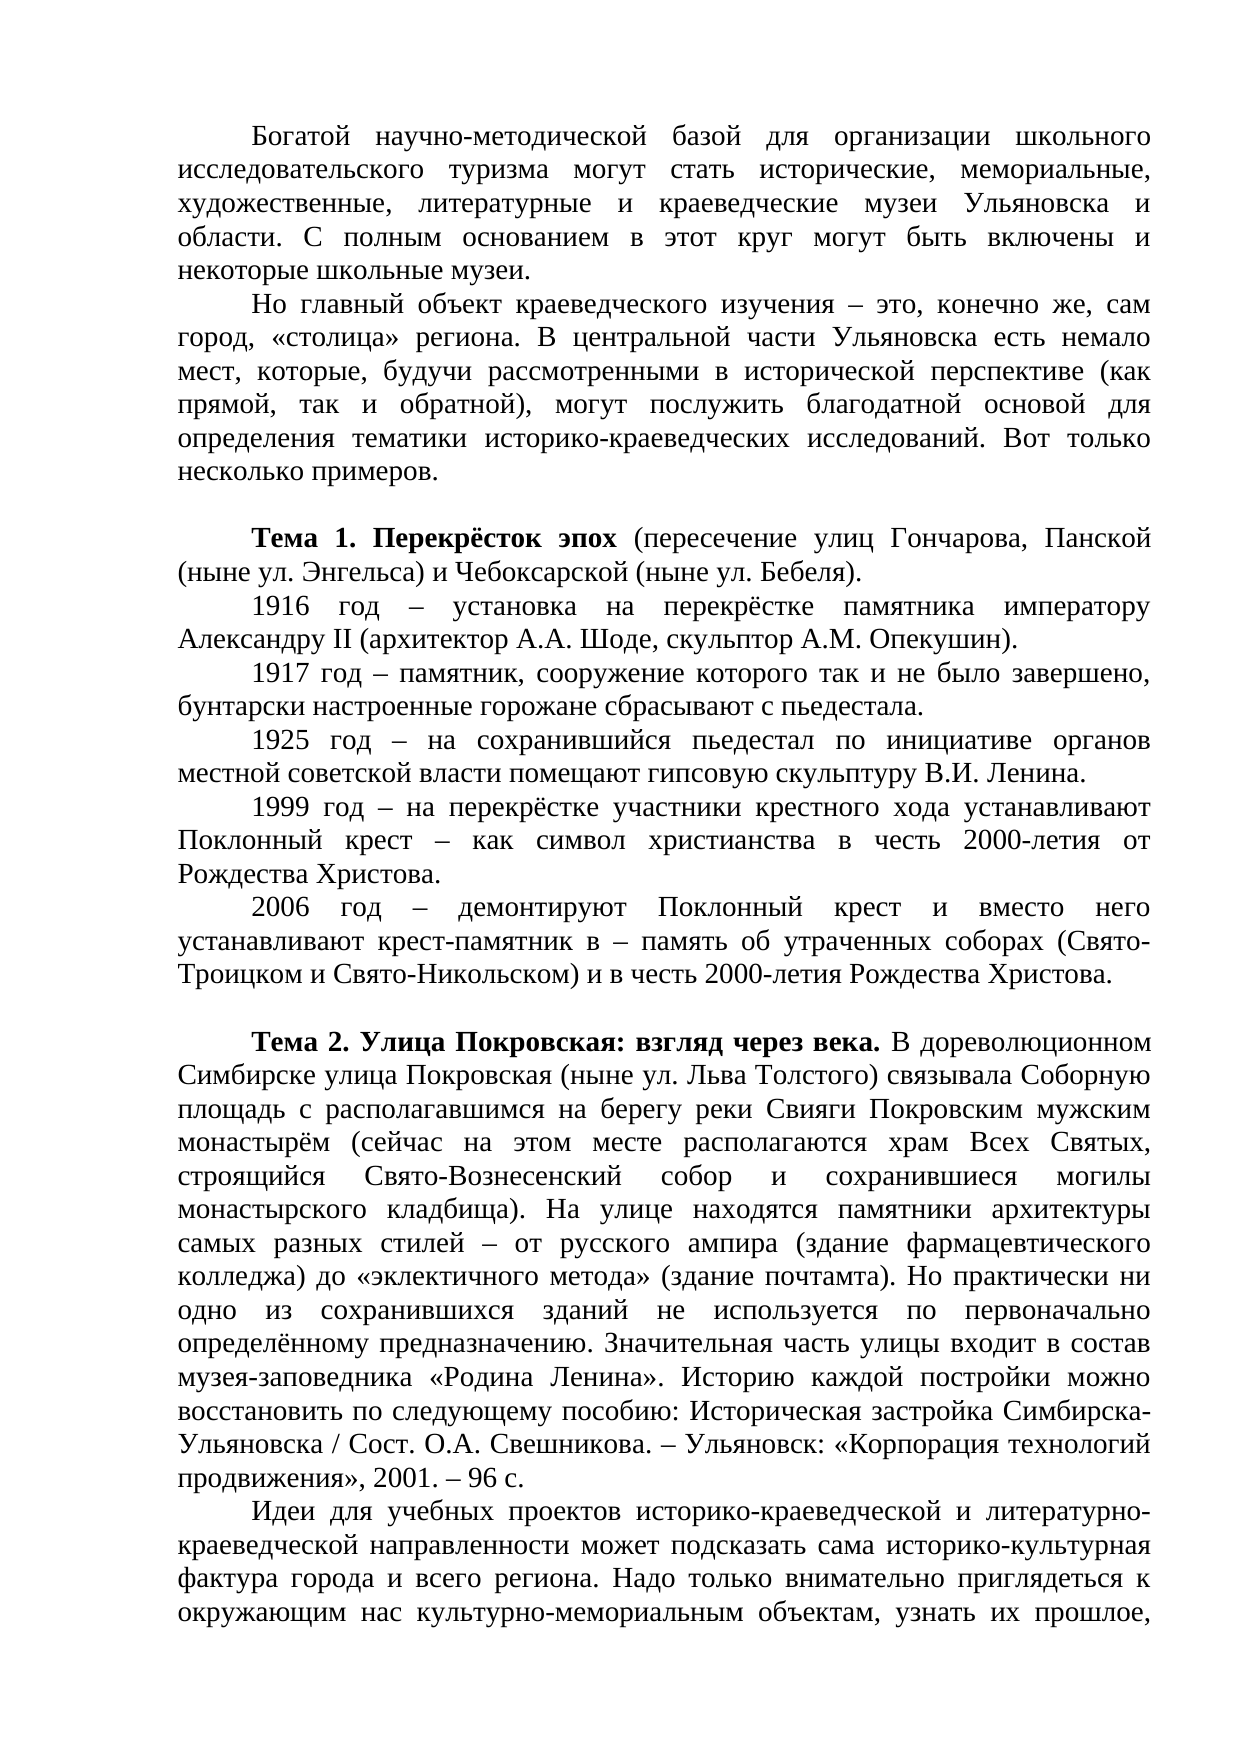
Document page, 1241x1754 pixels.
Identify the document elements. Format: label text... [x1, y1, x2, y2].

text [177, 1493, 1152, 1627]
text Тема 2. Улица Покровская: взгляд через века. В дореволюционном Симбирске улица Покровская (ныне ул. Льва Толстого) связывала Соборную площадь с располагавшимся на берегу реки Свияги Покровским мужским монастырём (сейчас на этом месте располагаются храм Всех Святых, строящийся Свято-Вознесенский собор и сохранившиеся могилы монастырского кладбища). На улице находятся памятники архитектуры самых разных стилей – от русского ампира (здание фармацевтического колледжа) до «эклектичного метода» (здание почтамта). Но практически ни одно из сохранившихся зданий не используется по первоначально определённому предназначению. Значительная часть улицы входит в состав музея-заповедника «Родина Ленина». Историю каждой постройки можно восстановить по следующему пособию: Историческая застройка Симбирска-Ульяновска / Сост. О.А. Свешникова. – Ульяновск: «Корпорация технологий продвижения», 2001. – 96 с. [177, 1024, 1152, 1493]
text 1917 год – памятник, сооружение которого так и не было завершено, бунтарски настроенные горожане сбрасывают с пьедестала. [177, 655, 1152, 722]
text 1916 год – установка на перекрёстке памятника императору Александру II (архитектор А.А. Шоде, скульптор А.М. Опекушин). [177, 588, 1152, 655]
text 1999 год – на перекрёстке участники крестного хода устанавливают Поклонный крест – как символ христианства в честь 2000-летия от Рождества Христова. [177, 789, 1152, 889]
text Но главный объект краеведческого изучения – это, конечно же, сам город, «столица» региона. В центральной части Ульяновска есть немало мест, которые, будучи рассмотренными в исторической перспективе (как прямой, так и обратной), могут послужить благодатной основой для определения тематики историко-краеведческих исследований. Вот только несколько примеров. [177, 286, 1152, 487]
text Богатой научно-методической базой для организации школьного исследовательского туризма могут стать исторические, мемориальные, художественные, литературные и краеведческие музеи Ульяновска и области. С полным основанием в этот круг могут быть включены и некоторые школьные музеи. [177, 118, 1152, 286]
text Тема 1. Перекрёсток эпох (пересечение улиц Гончарова, Панской (ныне ул. Энгельса) и Чебоксарской (ныне ул. Бебеля). [177, 521, 1152, 588]
text 2006 год – демонтируют Поклонный крест и вместо него устанавливают крест-памятник в – память об утраченных соборах (Свято-Троицком и Свято-Никольском) и в честь 2000-летия Рождества Христова. [177, 889, 1152, 990]
text 1925 год – на сохранившийся пьедестал по инициативе органов местной советской власти помещают гипсовую скульптуру В.И. Ленина. [177, 722, 1152, 789]
